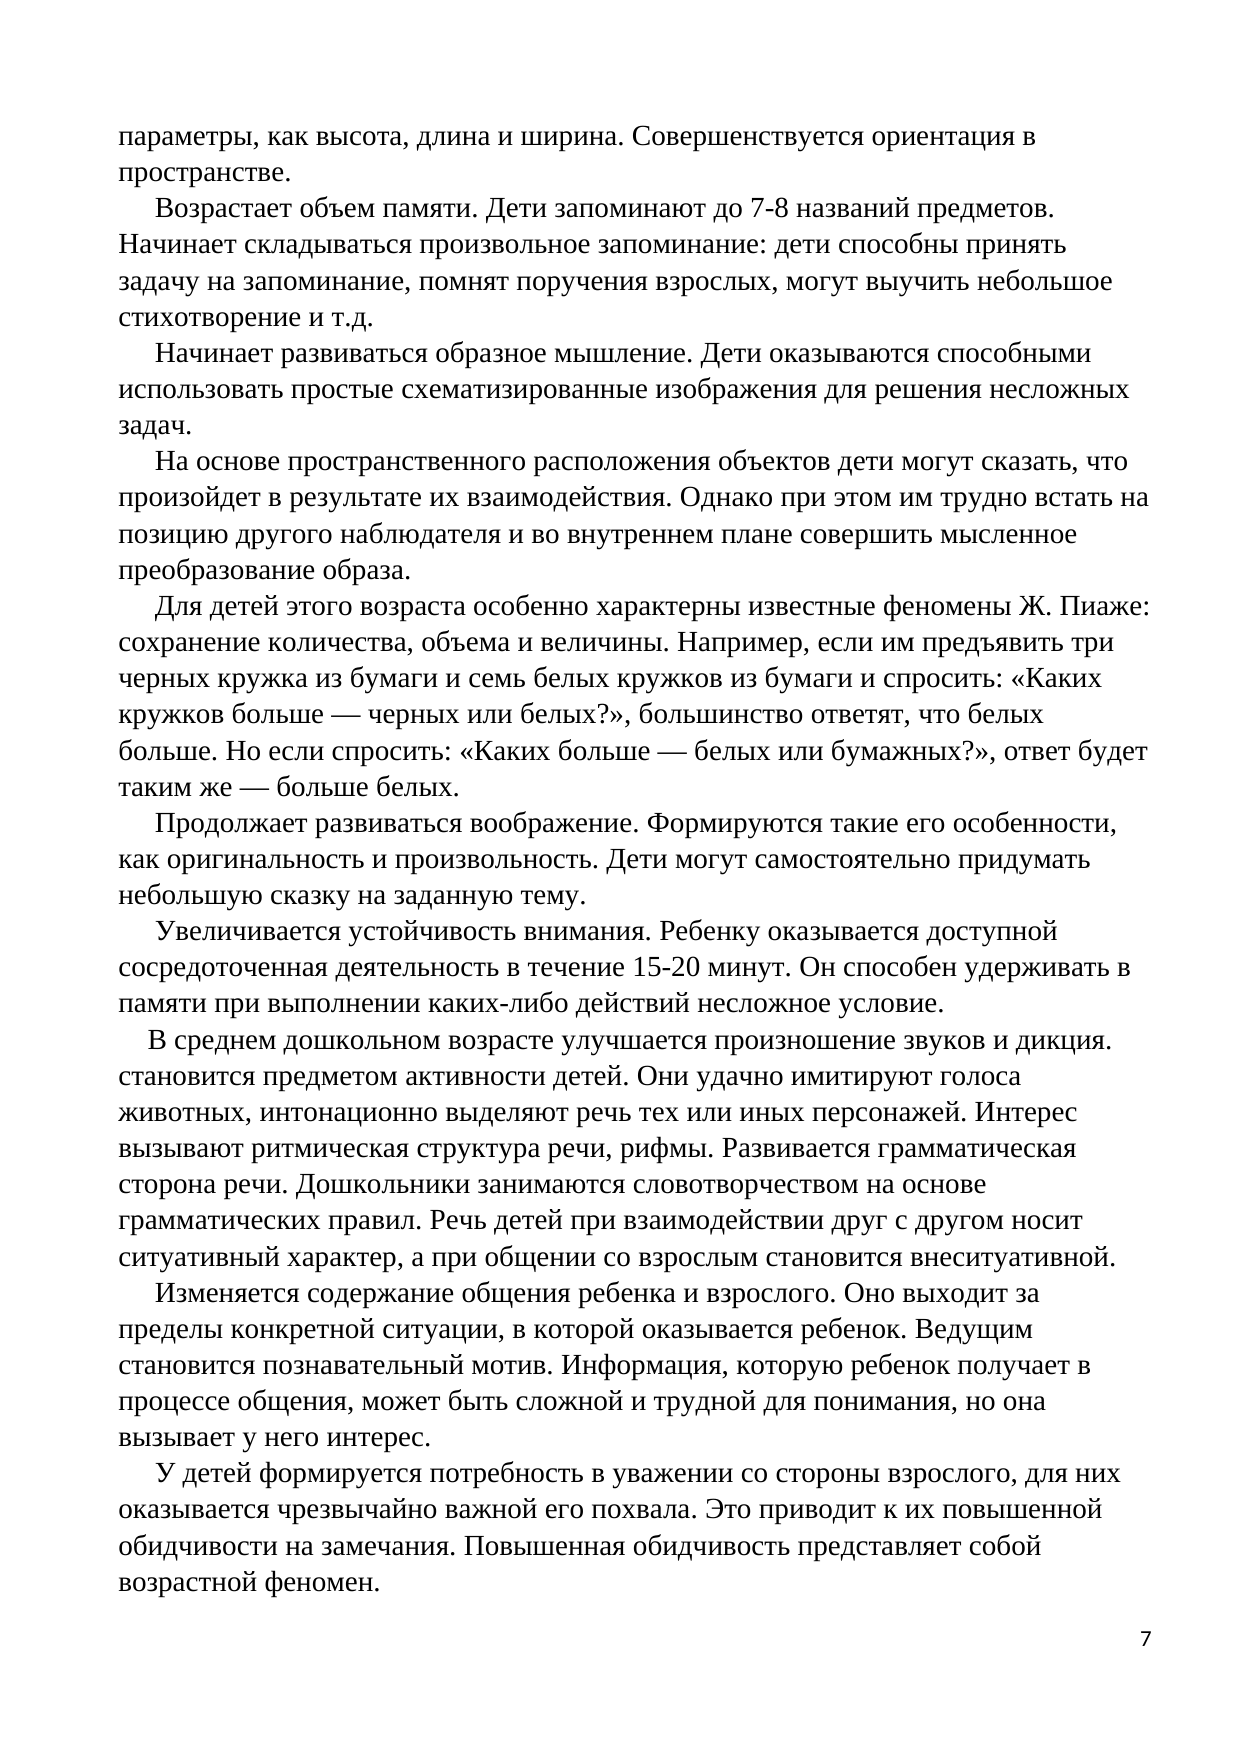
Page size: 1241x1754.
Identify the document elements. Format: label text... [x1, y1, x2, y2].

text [118, 118, 1152, 188]
text У детей формируется потребность в уважении со стороны взрослого, для них оказывается чрезвычайно важной его похвала. Это приводит к их повышенной обидчивости на замечания. Повышенная обидчивость представляет собой возрастной феномен. [118, 1456, 1152, 1597]
text Увеличивается устойчивость внимания. Ребенку оказывается доступной сосредоточенная деятельность в течение 15-20 минут. Он способен удерживать в памяти при выполнении каких-либо действий несложное условие. [118, 913, 1152, 1019]
text Начинает развиваться образное мышление. Дети оказываются способными использовать простые схематизированные изображения для решения несложных задач. [118, 335, 1152, 441]
text Для детей этого возраста особенно характерны известные феномены Ж. Пиаже: сохранение количества, объема и величины. Например, если им предъявить три черных кружка из бумаги и семь белых кружков из бумаги и спросить: «Каких кружков больше — черных или белых?», большинство ответят, что белых больше. Но если спросить: «Каких больше — белых или бумажных?», ответ будет таким же — больше белых. [118, 588, 1152, 802]
text Возрастает объем памяти. Дети запоминают до 7-8 названий предметов. Начинает складываться произвольное запоминание: дети способны принять задачу на запоминание, помнят поручения взрослых, могут выучить небольшое стихотворение и т.д. [118, 190, 1152, 332]
text На основе пространственного расположения объектов дети могут сказать, что произойдет в результате их взаимодействия. Однако при этом им трудно встать на позицию другого наблюдателя и во внутреннем плане совершить мысленное преобразование образа. [118, 443, 1152, 585]
text Изменяется содержание общения ребенка и взрослого. Оно выходит за пределы конкретной ситуации, в которой оказывается ребенок. Ведущим становится познавательный мотив. Информация, которую ребенок получает в процессе общения, может быть сложной и трудной для понимания, но она вызывает у него интерес. [118, 1275, 1152, 1453]
text Продолжает развиваться воображение. Формируются такие его особенности, как оригинальность и произвольность. Дети могут самостоятельно придумать небольшую сказку на заданную тему. [118, 805, 1152, 911]
text В среднем дошкольном возрасте улучшается произношение звуков и дикция. становится предметом активности детей. Они удачно имитируют голоса животных, интонационно выделяют речь тех или иных персонажей. Интерес вызывают ритмическая структура речи, рифмы. Развивается грамматическая сторона речи. Дошкольники занимаются словотворчеством на основе грамматических правил. Речь детей при взаимодействии друг с другом носит ситуативный характер, а при общении со взрослым становится внеситуативной. [118, 1022, 1152, 1272]
